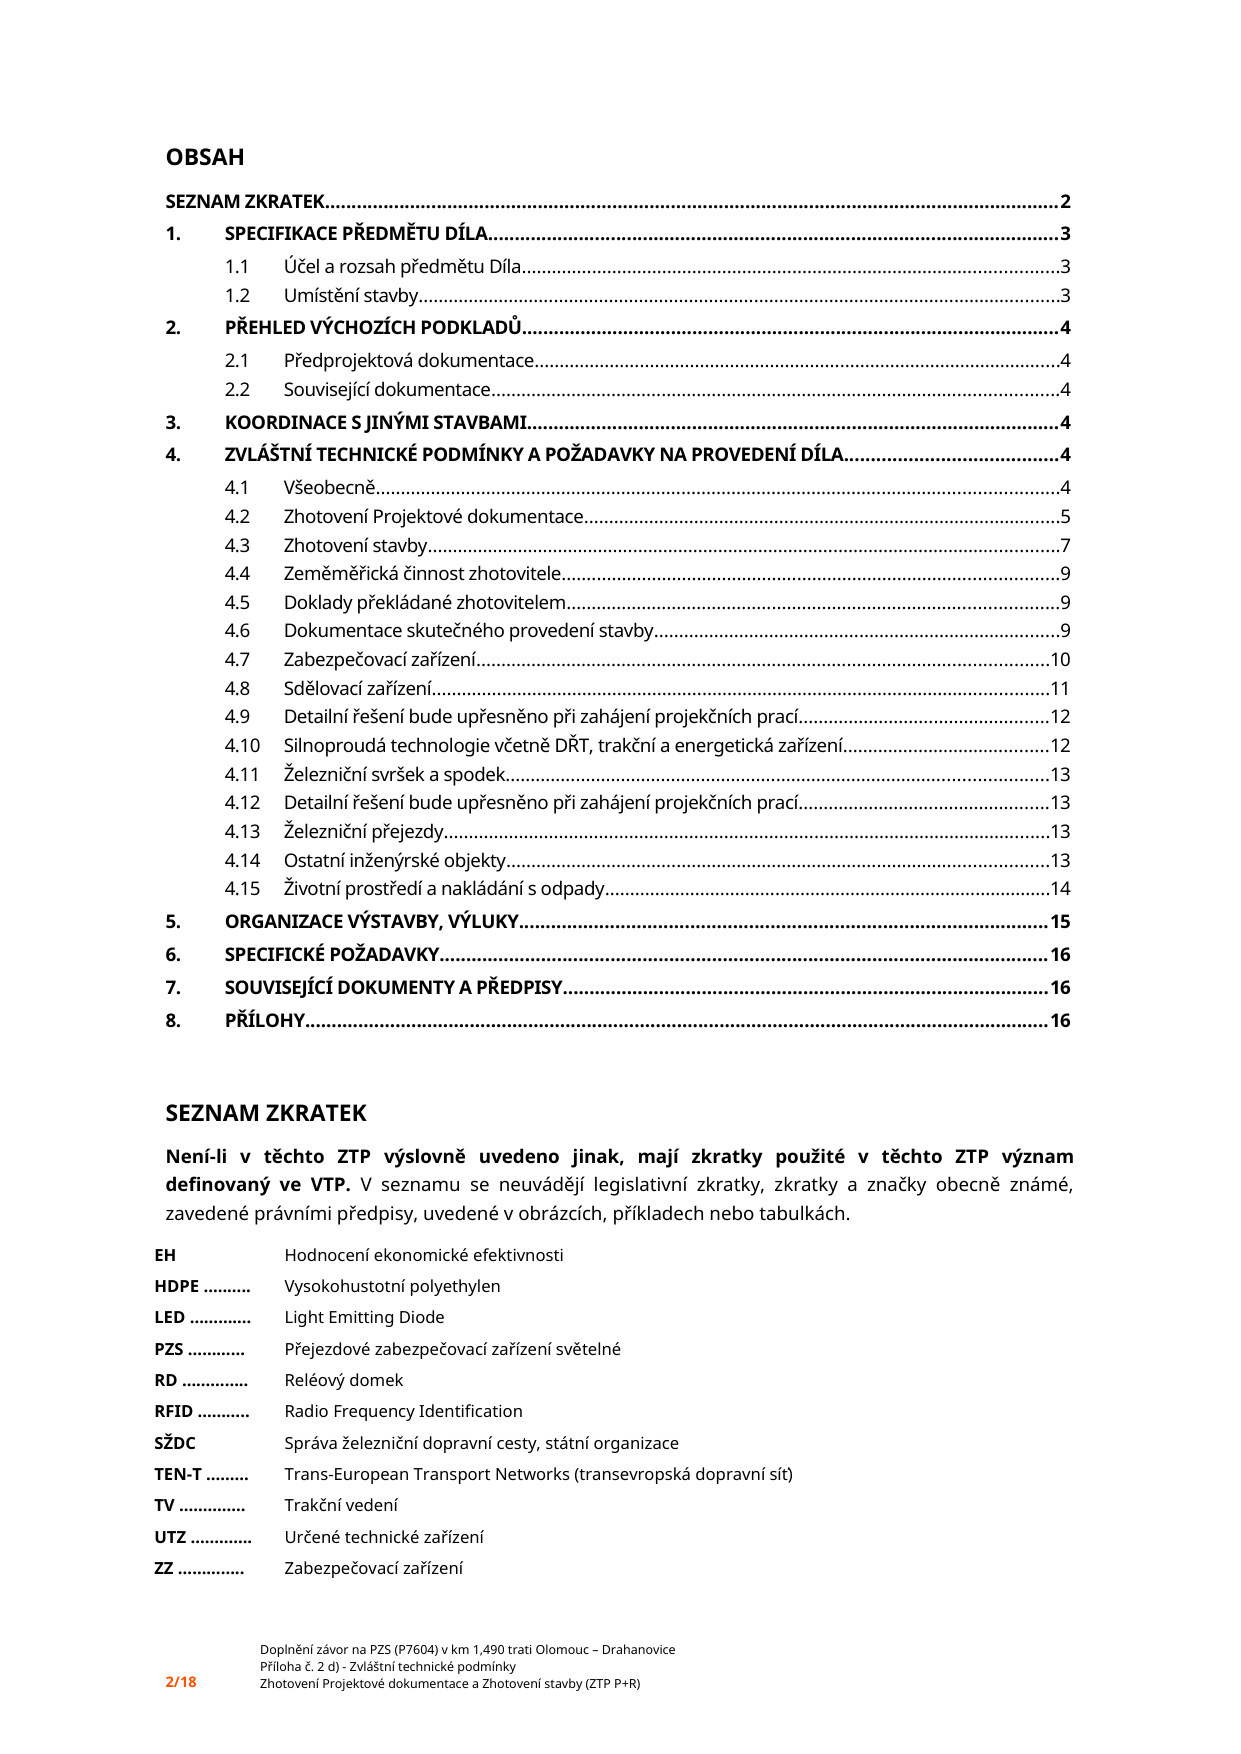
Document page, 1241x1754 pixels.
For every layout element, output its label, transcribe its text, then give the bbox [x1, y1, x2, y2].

table_cell ZZ ………….. [154, 1554, 284, 1585]
text 1.1 Účel a rozsah předmětu Díla 3 [224, 253, 1075, 279]
text Obsah [165, 141, 1075, 173]
text 4. ZVLÁŠTNÍ TECHNICKÉ PODMÍNKY A POŽADAVKY NA PROVEDENÍ DÍLA 4 [165, 442, 1045, 467]
table_cell Přejezdové zabezpečovací zařízení světelné [284, 1334, 1061, 1366]
text 4.6 Dokumentace skutečného provedení stavby 9 [224, 618, 1075, 643]
table_header EH [154, 1240, 284, 1272]
table_cell TV ………….. [154, 1491, 284, 1522]
table_cell Reléový domek [284, 1366, 1061, 1397]
text 1.2 Umístění stavby 3 [224, 282, 1075, 307]
text SEZNAM ZKRATEK 2 [165, 188, 1045, 214]
text 2. PŘEHLED VÝCHOZÍCH PODKLADŮ 4 [165, 315, 1045, 340]
text 5. ORGANIZACE VÝSTAVBY, VÝLUKY 15 [165, 908, 1045, 934]
table_cell Radio Frequency Identification [284, 1397, 1061, 1428]
text 4.10 Silnoproudá technologie včetně DŘT, trakční a energetická zařízení 12 [224, 732, 1075, 758]
text 1. SPECIFIKACE PŘEDMĚTU DÍLA 3 [165, 220, 1045, 246]
text 4.4 Zeměměřická činnost zhotovitele 9 [224, 561, 1075, 586]
table_cell LED …………. [154, 1303, 284, 1334]
text 4.8 Sdělovací zařízení 11 [224, 675, 1075, 701]
table_cell Vysokohustotní polyethylen [284, 1272, 1061, 1303]
table_header Hodnocení ekonomické efektivnosti [284, 1240, 1061, 1272]
table_cell Správa železniční dopravní cesty, státní organizace [284, 1429, 1061, 1460]
table_cell UTZ …………. [154, 1523, 284, 1554]
table_cell RFID ……….. [154, 1397, 284, 1428]
text Není-li v těchto ZTP výslovně uvedeno jinak, mají zkratky použité v těchto ZTP význam definovaný ve VTP. V seznamu se neuvádějí legislativní zkratky, zkratky a značky obecně známé, zavedené právními předpisy, uvedené v obrázcích, příkladech nebo tabulkách. [165, 1144, 1075, 1225]
table_cell TEN-T ……… [154, 1460, 284, 1491]
text 8. PŘÍLOHY 16 [165, 1007, 1045, 1032]
table_cell PZS ………… [154, 1334, 284, 1366]
table_cell Trakční vedení [284, 1491, 1061, 1522]
table_cell RD ………….. [154, 1366, 284, 1397]
text 4.7 Zabezpečovací zařízení 10 [224, 646, 1075, 672]
text 4.14 Ostatní inženýrské objekty 13 [224, 847, 1075, 872]
text 2.1 Předprojektová dokumentace 4 [224, 347, 1075, 373]
table_cell Určené technické zařízení [284, 1523, 1061, 1554]
text 7. SOUVISEJÍCÍ DOKUMENTY A PŘEDPISY 16 [165, 974, 1045, 999]
text 6. SPECIFICKÉ POŽADAVKY 16 [165, 941, 1045, 967]
text 4.1 Všeobecně 4 [224, 474, 1075, 500]
text SEZNAM ZKRATEK [165, 1097, 1075, 1128]
table_cell Light Emitting Diode [284, 1303, 1061, 1334]
text 4.3 Zhotovení stavby 7 [224, 532, 1075, 557]
table_cell SŽDC [154, 1429, 284, 1460]
text 4.5 Doklady překládané zhotovitelem 9 [224, 589, 1075, 615]
text 4.2 Zhotovení Projektové dokumentace 5 [224, 503, 1075, 529]
text 4.12 Detailní řešení bude upřesněno při zahájení projekčních prací 13 [224, 790, 1075, 815]
text 4.13 Železniční přejezdy 13 [224, 818, 1075, 844]
table_cell Zabezpečovací zařízení [284, 1554, 1061, 1585]
text 4.9 Detailní řešení bude upřesněno při zahájení projekčních prací 12 [224, 704, 1075, 729]
text 4.11 Železniční svršek a spodek 13 [224, 761, 1075, 787]
text 4.15 Životní prostředí a nakládání s odpady 14 [224, 876, 1075, 901]
table_cell Trans-European Transport Networks (transevropská dopravní síť) [284, 1460, 1061, 1491]
table_cell HDPE ..…….. [154, 1272, 284, 1303]
text 2.2 Související dokumentace 4 [224, 376, 1075, 402]
text 3. KOORDINACE S JINÝMI STAVBAMI 4 [165, 409, 1045, 434]
